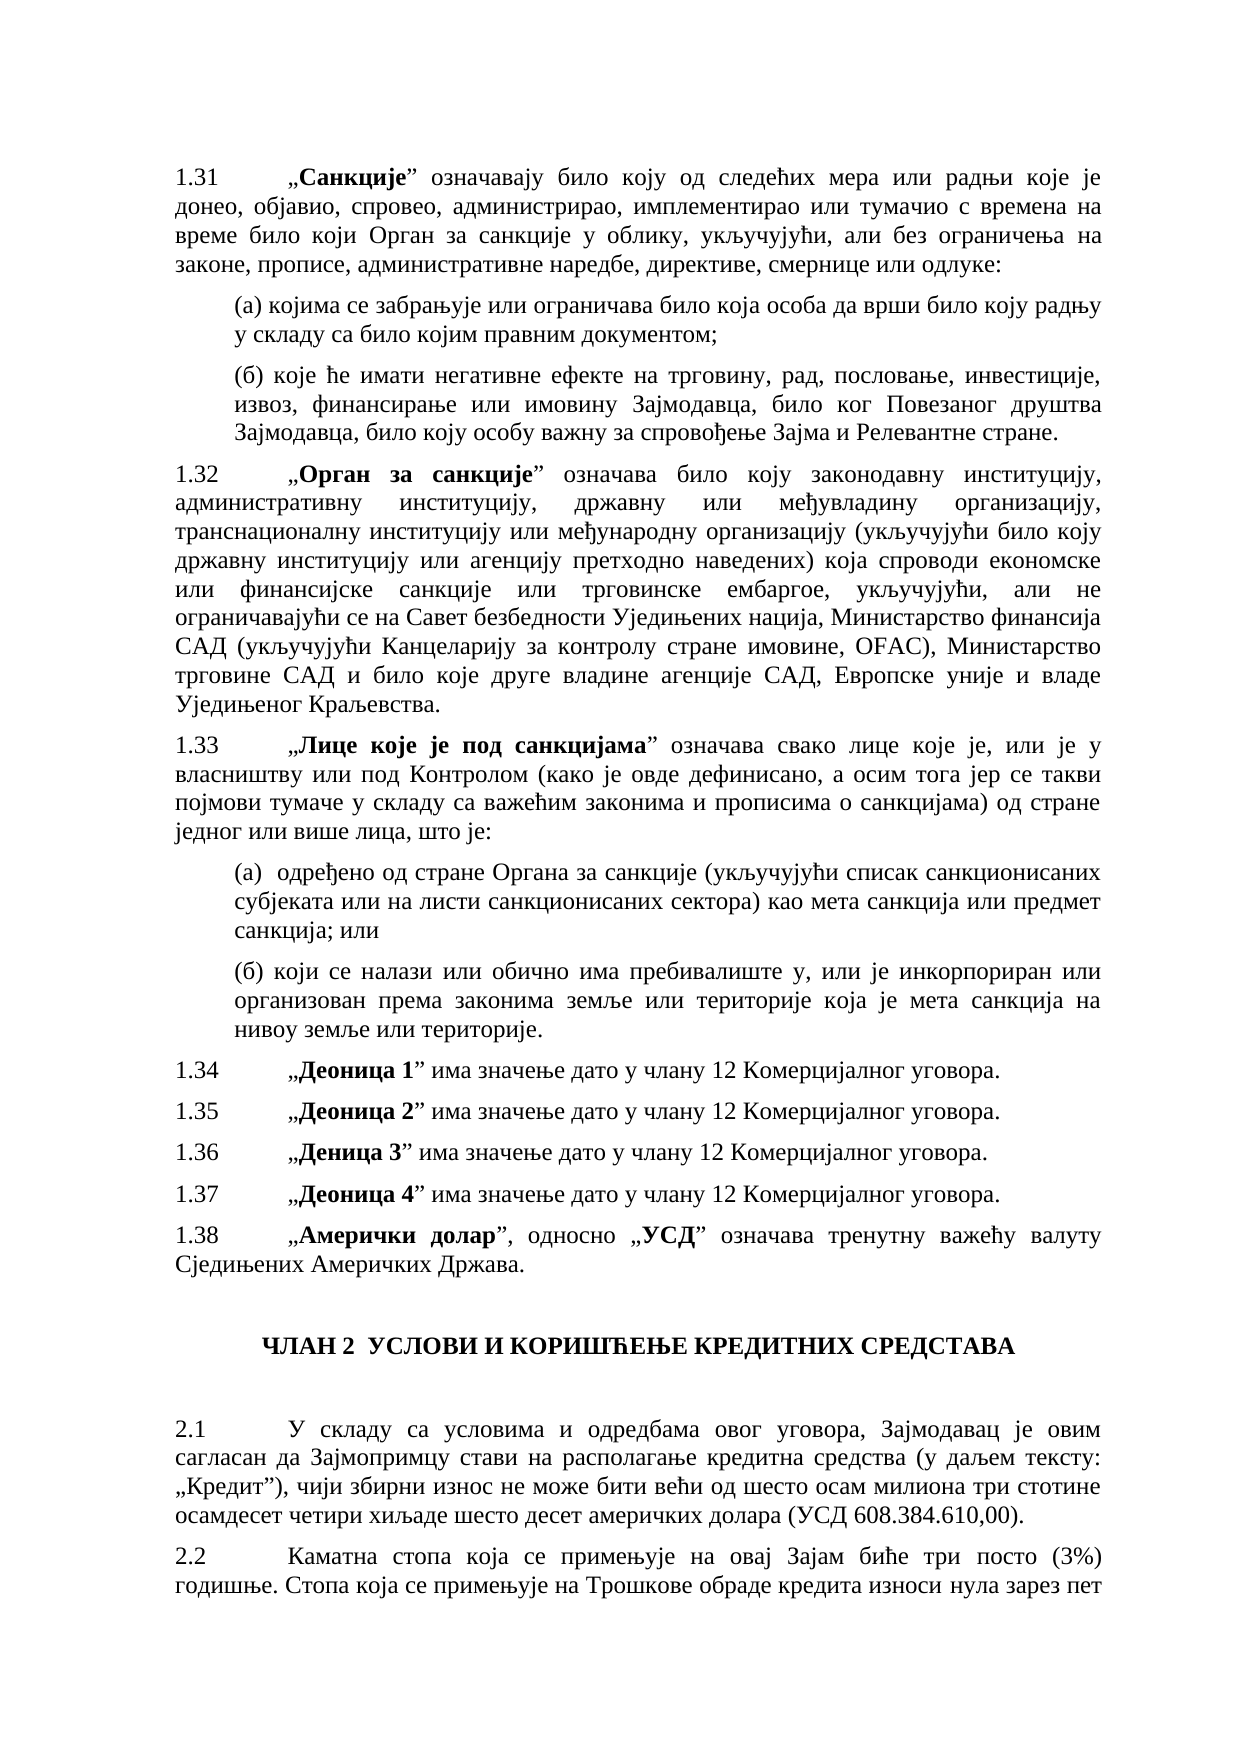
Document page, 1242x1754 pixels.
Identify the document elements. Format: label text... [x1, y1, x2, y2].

text (а) којима се забрањује или ограничава било која особа да врши било коју радњу у складу са било којим правним документом; [234, 290, 1102, 347]
text ЧЛАН 2 УСЛОВИ И КОРИШЋЕЊЕ КРЕДИТНИХ СРЕДСТАВА [175, 1331, 1102, 1360]
text 1.35 „Деоница 2” има значење дато у члану 12 Комерцијалног уговора. [175, 1096, 1102, 1125]
text 1.37 „Деоница 4” има значење дато у члану 12 Комерцијалног уговора. [175, 1179, 1102, 1207]
text 1.32 „Орган за санкцијеˮ означава било коју законодавну институцију, административну институцију, државну или међувладину организацију, транснационалну институцију или међународну организацију (укључујући било коју државну институцију или агенцију претходно наведених) која спроводи економске или финансијске санкције или трговинске ембаргое, укључујући, али не ограничавајући се на Савет безбедности Уједињених нација, Министарство финансија САД (укључујући Канцеларију за контролу стране имовине, OFAC), Министарство трговине САД и било које друге владине агенције САД, Европске уније и владе Уједињеног Краљевства. [175, 459, 1102, 717]
text 1.38 „Амерички долар”, односно „УСД” означава тренутну важећу валуту Сједињених Америчких Држава. [175, 1220, 1102, 1277]
text 1.31 „Санкцијеˮ означавају било коју од следећих мера или радњи које је донео, објавио, спровео, администрирао, имплементирао или тумачио с времена на време било који Орган за санкције у облику, укључујући, али без ограничења на законе, прописе, административне наредбе, директиве, смернице или одлуке: [175, 162, 1102, 277]
text 1.34 „Деоница 1” има значење дато у члану 12 Комерцијалног уговора. [175, 1055, 1102, 1084]
text 2.1 У складу са условима и одредбама овог уговора, Зајмодавац је овим сагласан да Зајмопримцу стави на располагање кредитна средства (у даљем тексту: „Кредит”), чији збирни износ не може бити већи од шесто осам милиона три стотине осамдесет четири хиљаде шесто десет америчких долара (УСД 608.384.610,00). [175, 1414, 1102, 1529]
text 1.33 „Лице које је под санкцијамаˮ означава свако лице које је, или је у власништву или под Контролом (како је овде дефинисано, а осим тога јер се такви појмови тумаче у складу са важећим законима и прописима о санкцијама) од стране једног или више лица, што је: [175, 730, 1102, 845]
text (а) одређено од стране Органа за санкције (укључујући списак санкционисаних субјеката или на листи санкционисаних сектора) као мета санкција или предмет санкција; или [234, 857, 1102, 944]
text 1.36 „Деница 3” има значење дато у члану 12 Комерцијалног уговора. [175, 1137, 1102, 1166]
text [175, 1541, 1102, 1599]
text (б) који се налази или обично има пребивалиште у, или је инкорпориран или организован према законима земље или територије која је мета санкција на нивоу земље или територије. [234, 956, 1102, 1042]
text (б) које ће имати негативне ефекте на трговину, рад, пословање, инвестиције, извоз, финансирање или имовину Зајмодавца, било ког Повезаног друштва Зајмодавца, било коју особу важну за спровођење Зајма и Релевантне стране. [234, 360, 1102, 446]
